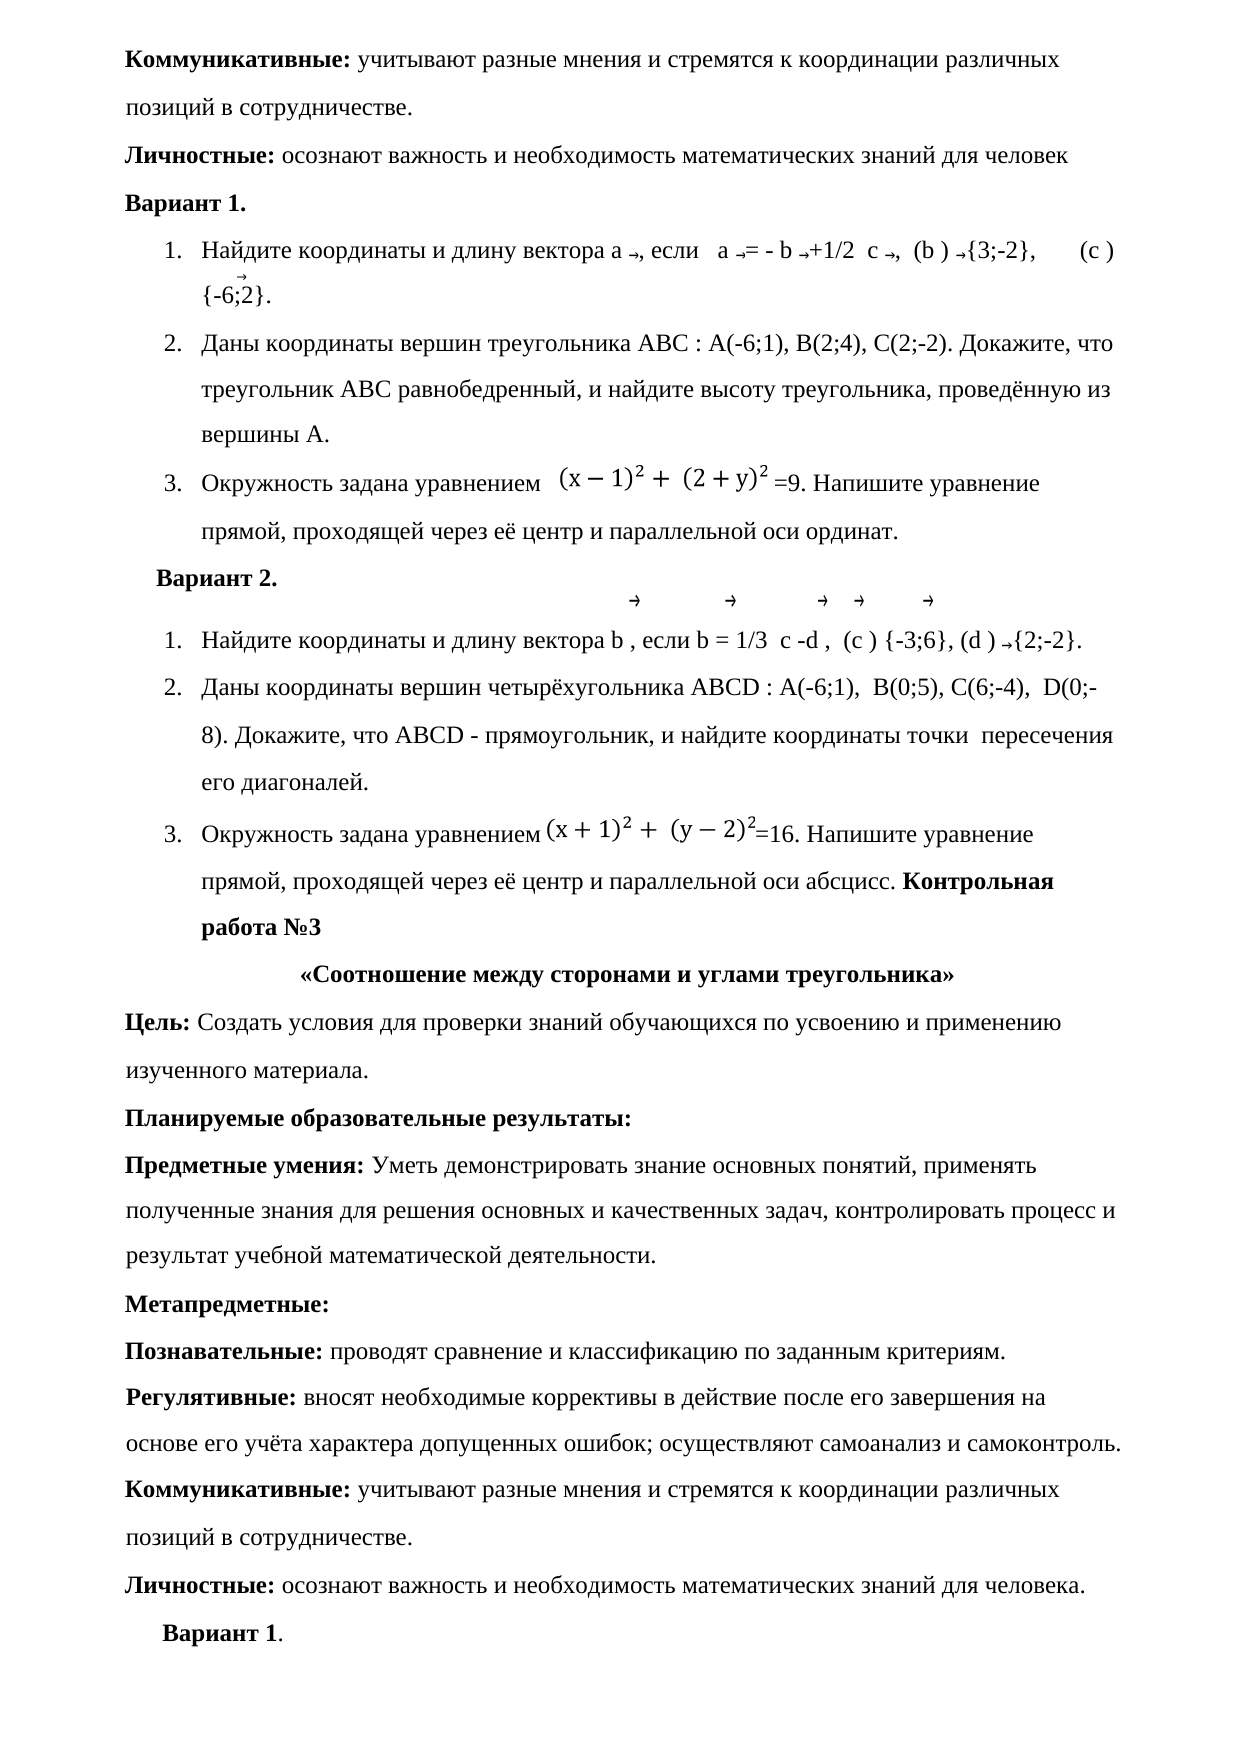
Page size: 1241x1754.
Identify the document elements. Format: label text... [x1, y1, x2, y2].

text Планируемые образовательные результаты: [124, 1103, 1126, 1131]
picture [798, 251, 809, 259]
text «Соотношение между сторонами и углами треугольника» [146, 959, 1102, 988]
list Даны координаты вершин четырёхугольника АВСD : А(-6;1), В(0;5), С(6;-4), D(0;-8). Докажите, что АВСD - прямоугольник, и найдите координаты точки пересечения его диагоналей. [164, 672, 1123, 796]
text прямой, проходящей через её центр и параллельной оси ординат. [201, 516, 1123, 544]
text Коммуникативные: учитывают разные мнения и стремятся к координации различных позиций в сотрудничестве. [124, 1474, 1123, 1551]
list Найдите координаты и длину вектора а , если а = - b +1/2 с , (b ) {3;-2}, (с ) {-6;2}. [164, 235, 1123, 309]
picture [628, 251, 639, 259]
picture [1002, 641, 1012, 649]
text Вариант 1. [124, 1618, 1126, 1647]
picture [955, 251, 966, 259]
text Цель: Создать условия для проверки знаний обучающихся по усвоению и применению изученного материала. [124, 1007, 1123, 1083]
text Личностные: осознают важность и необходимость математических знаний для человек [124, 140, 1123, 168]
picture [817, 593, 864, 607]
picture [628, 593, 640, 607]
picture [547, 815, 755, 843]
picture [724, 593, 736, 607]
text Метапредметные: [124, 1289, 1126, 1317]
list Окружность задана уравнением =9. Напишите уравнение [164, 464, 1123, 497]
list Найдите координаты и длину вектора b , если b = 1/3 с -d , (c ) {-3;6}, (d ) {2;-2}. [164, 625, 1123, 654]
picture [236, 273, 247, 280]
picture [884, 251, 895, 259]
text Предметные умения: Уметь демонстрировать знание основных понятий, применять полученные знания для решения основных и качественных задач, контролировать процесс и результат учебной математической деятельности. [124, 1150, 1123, 1269]
list Окружность задана уравнением =16. Напишите уравнение прямой, проходящей через её центр и параллельной оси абсцисс. Контрольная работа №3 [164, 815, 1123, 941]
picture [735, 251, 745, 259]
text Вариант 2. [124, 563, 1126, 592]
text Личностные: осознают важность и необходимость математических знаний для человека. [124, 1570, 1123, 1599]
picture [559, 464, 768, 492]
text Вариант 1. [124, 188, 1126, 217]
text Познавательные: проводят сравнение и классификацию по заданным критериям. Регулятивные: вносят необходимые коррективы в действие после его завершения на основе его учёта характера допущенных ошибок; осуществляют самоанализ и самоконтроль. [124, 1336, 1123, 1457]
list Даны координаты вершин треугольника АВС : А(-6;1), В(2;4), С(2;-2). Докажите, что треугольник АВС равнобедренный, и найдите высоту треугольника, проведённую из вершины А. [164, 328, 1123, 447]
picture [922, 593, 933, 607]
text Коммуникативные: учитывают разные мнения и стремятся к координации различных позиций в сотрудничестве. [124, 44, 1123, 121]
